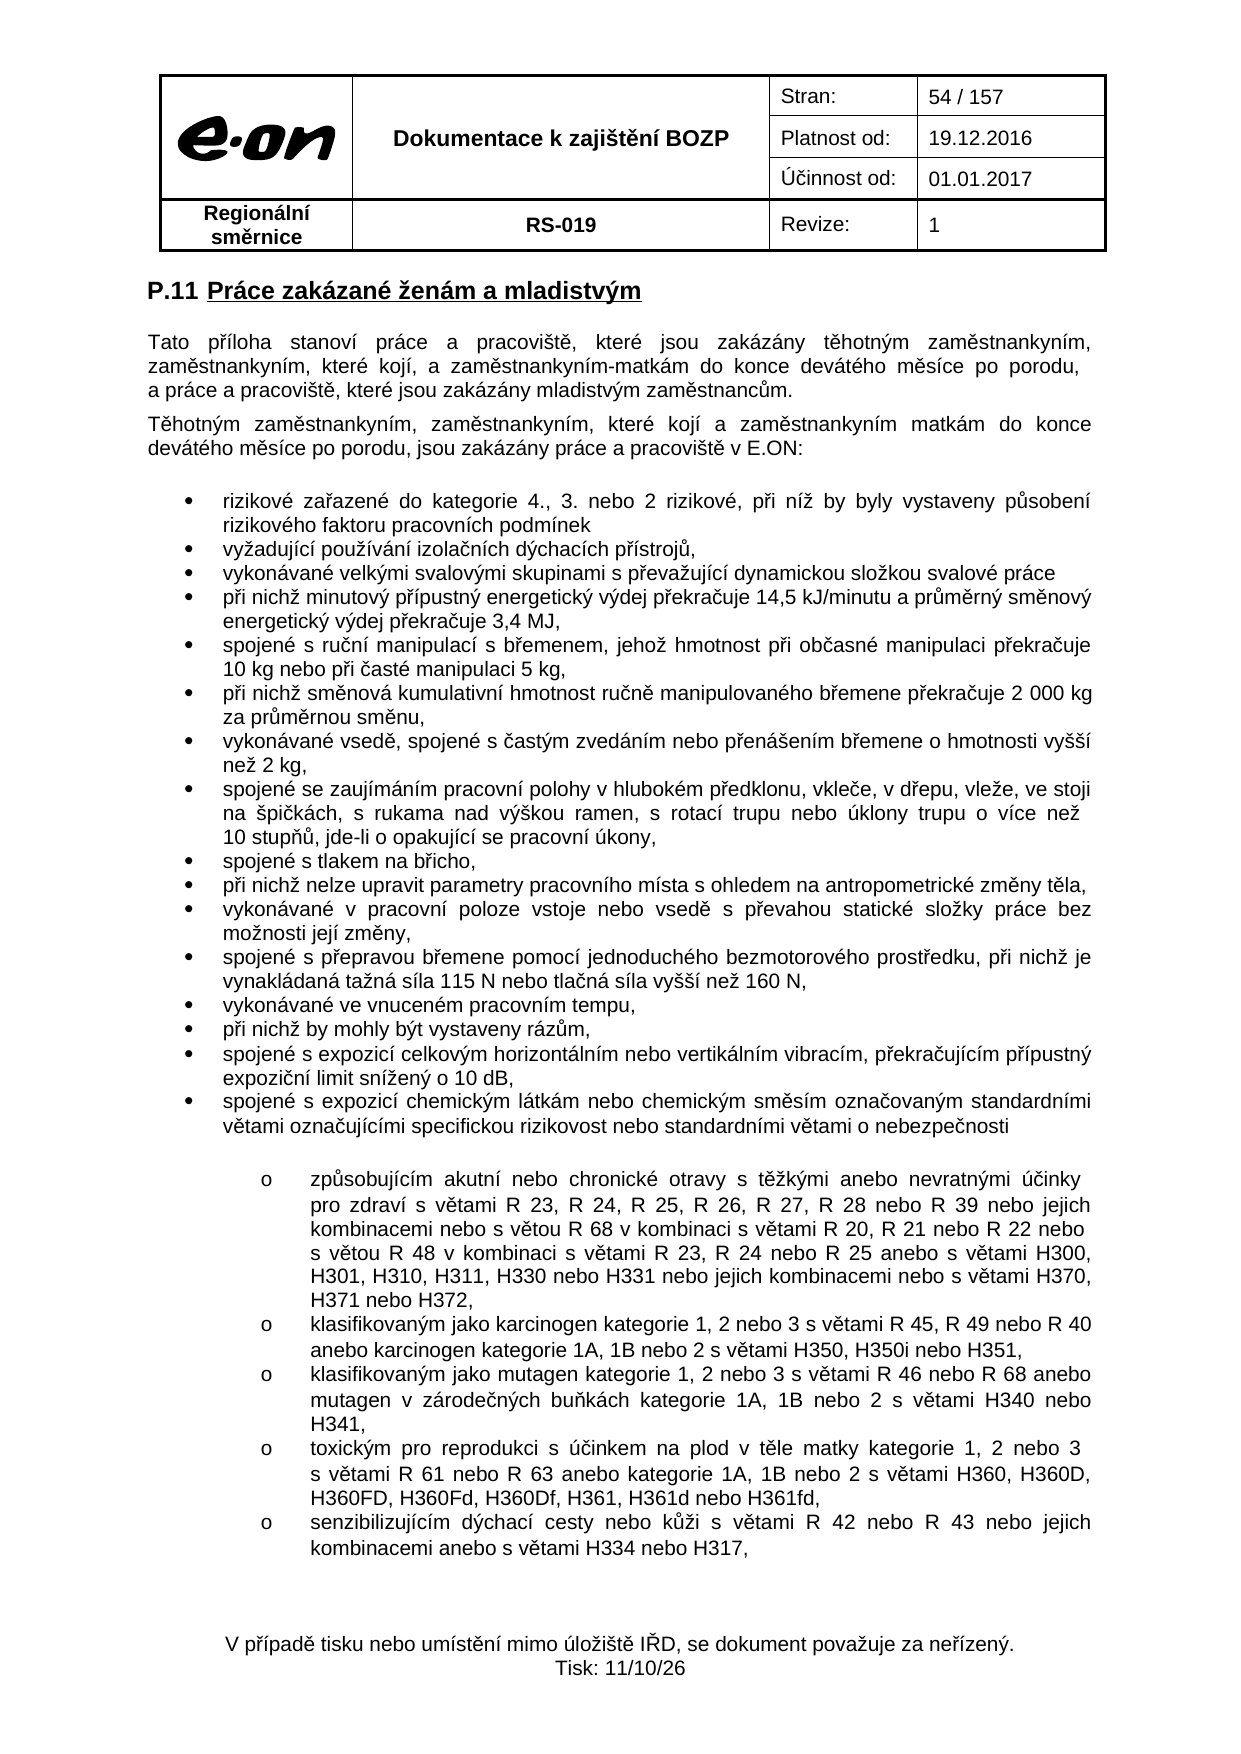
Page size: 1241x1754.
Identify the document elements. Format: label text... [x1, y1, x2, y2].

list při nichž nelze upravit parametry pracovního místa s ohledem na antropometrické změny těla, [185, 873, 1092, 897]
list spojené s expozicí chemickým látkám nebo chemickým směsím označovaným standardními větami označujícími specifickou rizikovost nebo standardními větami o nebezpečnosti [185, 1089, 1092, 1137]
list způsobujícím akutní nebo chronické otravy s těžkými anebo nevratnými účinky pro zdraví s větami R 23, R 24, R 25, R 26, R 27, R 28 nebo R 39 nebo jejich kombinacemi nebo s větou R 68 v kombinaci s větami R 20, R 21 nebo R 22 nebo s větou R 48 v kombinaci s větami R 23, R 24 nebo R 25 anebo s větami H300, H301, H310, H311, H330 nebo H331 nebo jejich kombinacemi nebo s větami H370, H371 nebo H372, [260, 1167, 1092, 1312]
text Práce zakázané ženám a mladistvým [147, 276, 1092, 305]
list vyžadující používání izolačních dýchacích přístrojů, [185, 537, 1092, 561]
list vykonávané vsedě, spojené s častým zvedáním nebo přenášením břemene o hmotnosti vyšší než 2 kg, [185, 729, 1092, 777]
list spojené s ruční manipulací s břemenem, jehož hmotnost při občasné manipulaci překračuje 10 kg nebo při časté manipulaci 5 kg, [185, 633, 1092, 681]
list rizikové zařazené do kategorie 4., 3. nebo 2 rizikové, při níž by byly vystaveny působení rizikového faktoru pracovních podmínek [185, 489, 1092, 537]
list při nichž směnová kumulativní hmotnost ručně manipulovaného břemene překračuje 2 000 kg za průměrnou směnu, [185, 681, 1092, 729]
list vykonávané ve vnuceném pracovním tempu, [185, 993, 1092, 1017]
list toxickým pro reprodukci s účinkem na plod v těle matky kategorie 1, 2 nebo 3 s větami R 61 nebo R 63 anebo kategorie 1A, 1B nebo 2 s větami H360, H360D, H360FD, H360Fd, H360Df, H361, H361d nebo H361fd, [260, 1436, 1092, 1509]
list vykonávané v pracovní poloze vstoje nebo vsedě s převahou statické složky práce bez možnosti její změny, [185, 897, 1092, 945]
list spojené s tlakem na břicho, [185, 849, 1092, 873]
list klasifikovaným jako karcinogen kategorie 1, 2 nebo 3 s větami R 45, R 49 nebo R 40 anebo karcinogen kategorie 1A, 1B nebo 2 s větami H350, H350i nebo H351, [260, 1312, 1092, 1362]
list spojené s expozicí celkovým horizontálním nebo vertikálním vibracím, překračujícím přípustný expoziční limit snížený o 10 dB, [185, 1041, 1092, 1089]
text Těhotným zaměstnankyním, zaměstnankyním, které kojí a zaměstnankyním matkám do konce devátého měsíce po porodu, jsou zakázány práce a pracoviště v E.ON: [148, 412, 1092, 460]
list při nichž minutový přípustný energetický výdej překračuje 14,5 kJ/minutu a průměrný směnový energetický výdej překračuje 3,4 MJ, [185, 585, 1092, 633]
list vykonávané velkými svalovými skupinami s převažující dynamickou složkou svalové práce [185, 561, 1092, 585]
list spojené s přepravou břemene pomocí jednoduchého bezmotorového prostředku, při nichž je vynakládaná tažná síla 115 N nebo tlačná síla vyšší než 160 N, [185, 945, 1092, 993]
list při nichž by mohly být vystaveny rázům, [185, 1017, 1092, 1041]
text Tato příloha stanoví práce a pracoviště, které jsou zakázány těhotným zaměstnankyním, zaměstnankyním, které kojí, a zaměstnankyním-matkám do konce devátého měsíce po porodu, a práce a pracoviště, které jsou zakázány mladistvým zaměstnancům. [148, 330, 1092, 402]
list senzibilizujícím dýchací cesty nebo kůži s větami R 42 nebo R 43 nebo jejich kombinacemi anebo s větami H334 nebo H317, [260, 1509, 1092, 1559]
list klasifikovaným jako mutagen kategorie 1, 2 nebo 3 s větami R 46 nebo R 68 anebo mutagen v zárodečných buňkách kategorie 1A, 1B nebo 2 s větami H340 nebo H341, [260, 1362, 1092, 1436]
list spojené se zaujímáním pracovní polohy v hlubokém předklonu, vkleče, v dřepu, vleže, ve stoji na špičkách, s rukama nad výškou ramen, s rotací trupu nebo úklony trupu o více než 10 stupňů, jde-li o opakující se pracovní úkony, [185, 777, 1092, 849]
